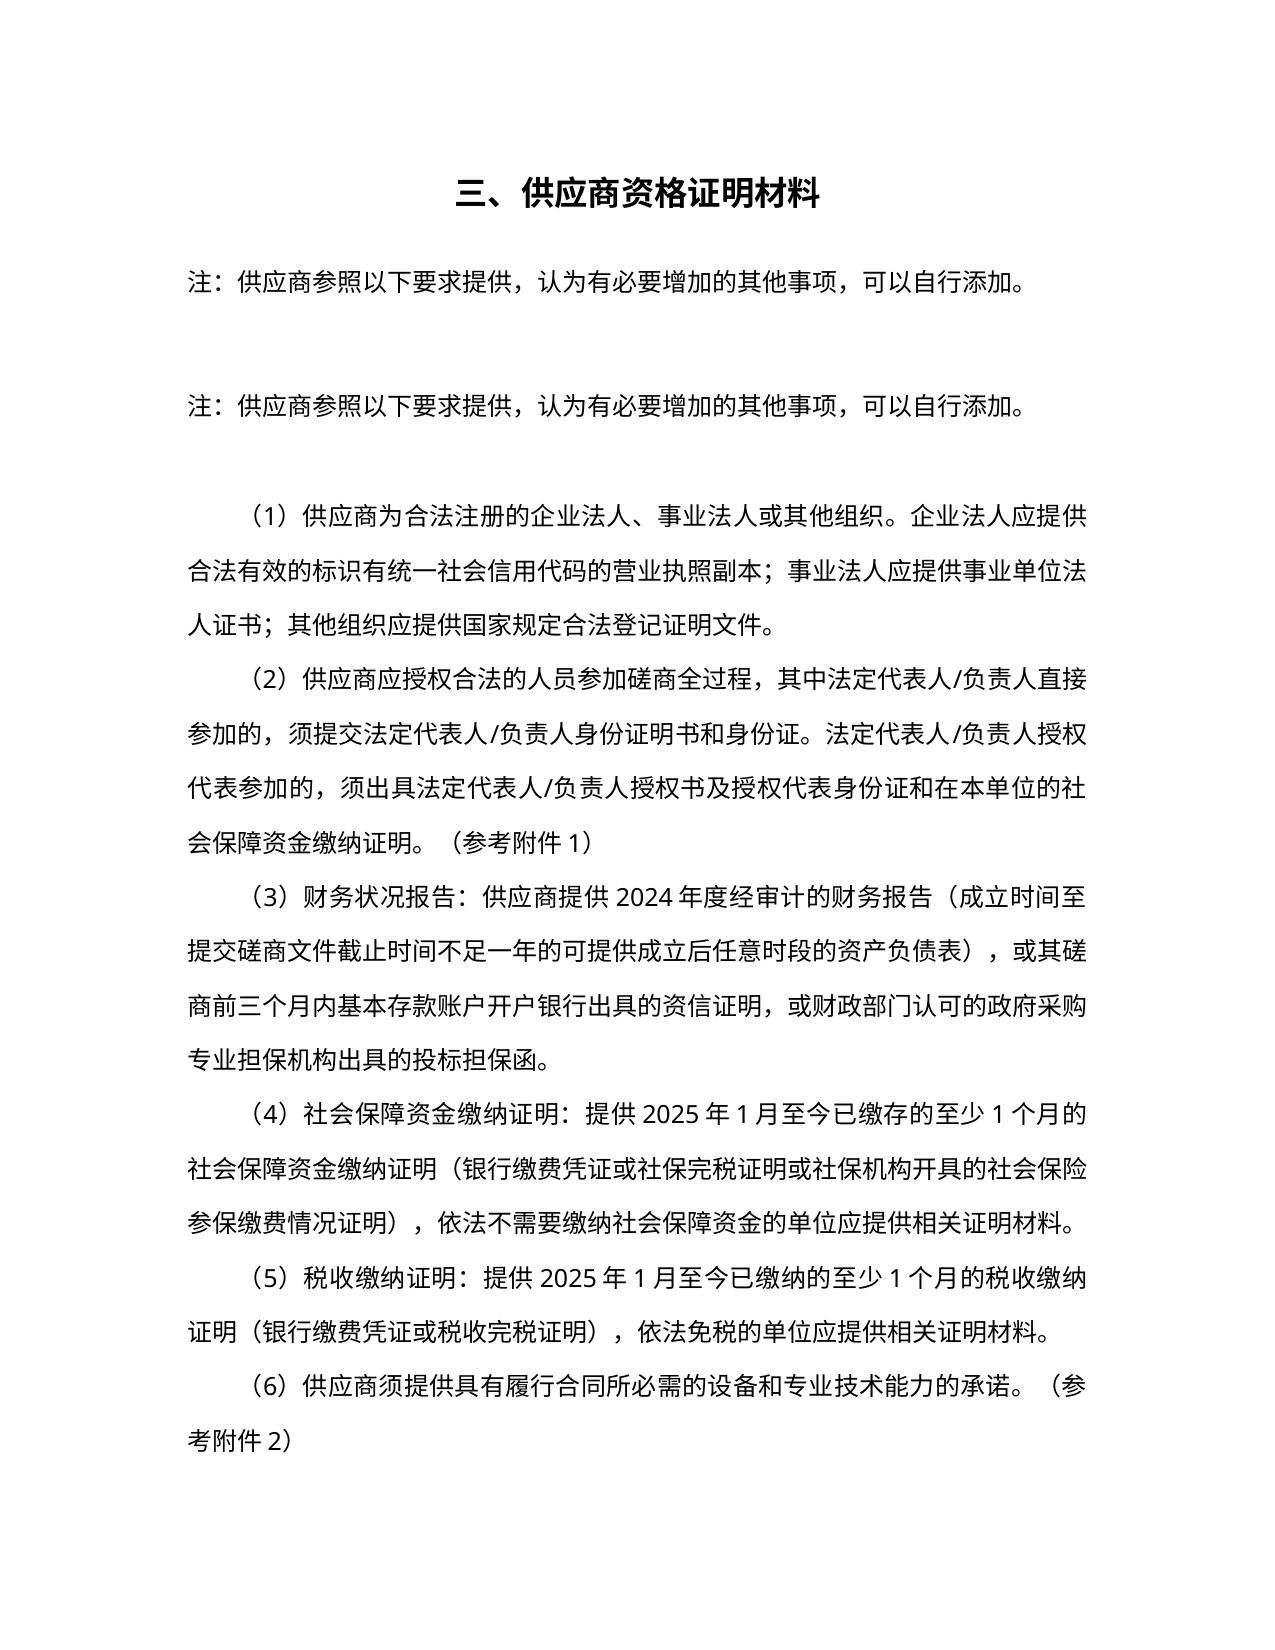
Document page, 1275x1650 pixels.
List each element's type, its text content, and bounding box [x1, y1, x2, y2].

text 注：供应商参照以下要求提供，认为有必要增加的其他事项，可以自行添加。 [187, 248, 1102, 313]
text （6）供应商须提供具有履行合同所必需的设备和专业技术能力的承诺。（参考附件2） [187, 1367, 1087, 1457]
text （2）供应商应授权合法的人员参加磋商全过程，其中法定代表人/负责人直接参加的，须提交法定代表人/负责人身份证明书和身份证。法定代表人/负责人授权代表参加的，须出具法定代表人/负责人授权书及授权代表身份证和在本单位的社会保障资金缴纳证明。（参考附件1） [187, 660, 1087, 859]
text （5）税收缴纳证明：提供2025年1月至今已缴纳的至少1个月的税收缴纳证明（银行缴费凭证或税收完税证明），依法免税的单位应提供相关证明材料。 [187, 1258, 1087, 1349]
text 三、供应商资格证明材料 [187, 159, 1087, 224]
text 注：供应商参照以下要求提供，认为有必要增加的其他事项，可以自行添加。 [187, 372, 1102, 437]
text （4）社会保障资金缴纳证明：提供2025年1月至今已缴存的至少1个月的社会保障资金缴纳证明（银行缴费凭证或社保完税证明或社保机构开具的社会保险参保缴费情况证明），依法不需要缴纳社会保障资金的单位应提供相关证明材料。 [187, 1095, 1087, 1240]
text （1）供应商为合法注册的企业法人、事业法人或其他组织。企业法人应提供合法有效的标识有统一社会信用代码的营业执照副本；事业法人应提供事业单位法人证书；其他组织应提供国家规定合法登记证明文件。 [187, 497, 1087, 642]
text （3）财务状况报告：供应商提供2024年度经审计的财务报告（成立时间至提交磋商文件截止时间不足一年的可提供成立后任意时段的资产负债表），或其磋商前三个月内基本存款账户开户银行出具的资信证明，或财政部门认可的政府采购专业担保机构出具的投标担保函。 [187, 877, 1087, 1077]
